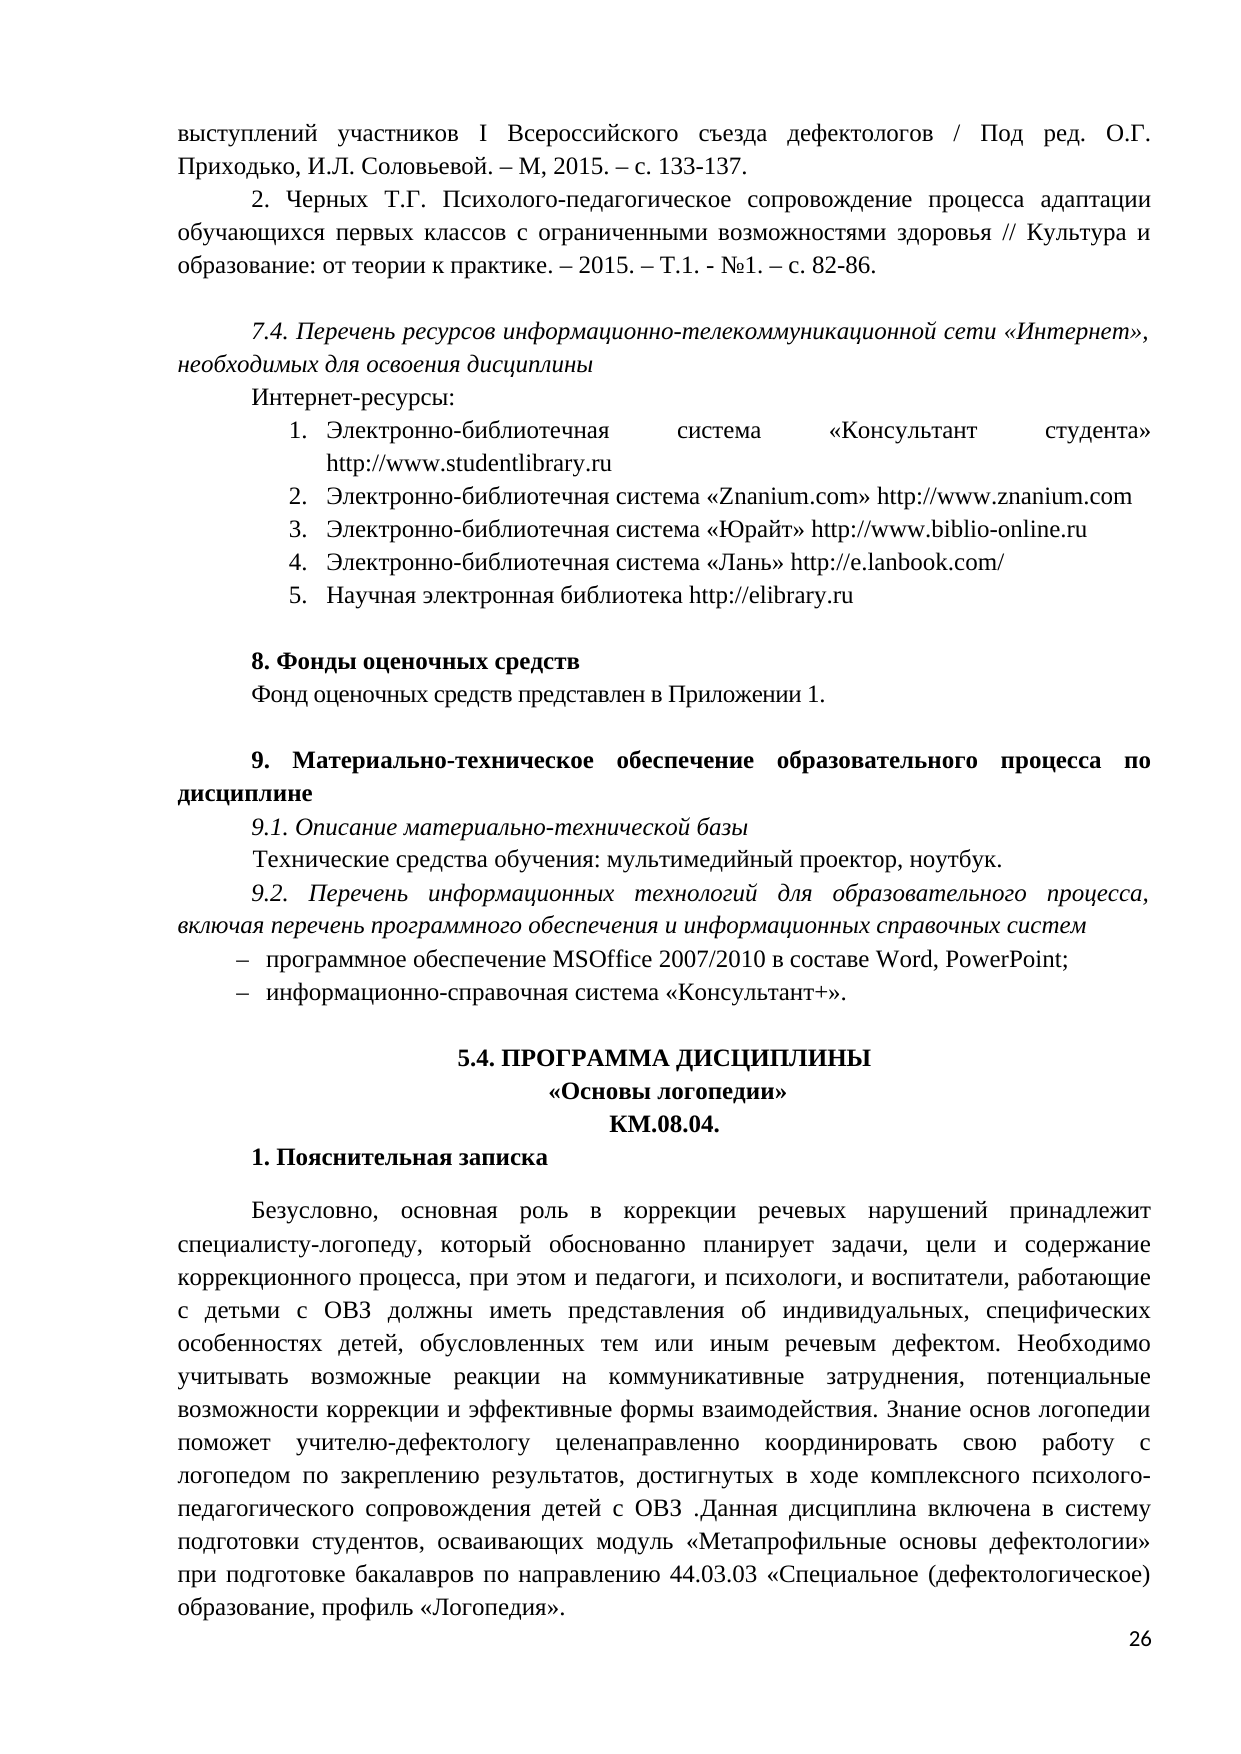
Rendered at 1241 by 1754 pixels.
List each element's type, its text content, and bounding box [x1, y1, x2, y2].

list Электронно-библиотечная система «Znanium.com» http://www.znanium.com [288, 481, 1152, 510]
text КМ.08.04. [177, 1109, 1152, 1137]
list Электронно-библиотечная система «Юрайт» http://www.biblio-online.ru [288, 514, 1152, 543]
text 7.4. Перечень ресурсов информационно-телекоммуникационной сети «Интернет», необходимых для освоения дисциплины [177, 316, 1152, 378]
text 9. Материально-техническое обеспечение образовательного процесса по дисциплине [177, 746, 1152, 807]
list Научная электронная библиотека http://elibrary.ru [288, 580, 1152, 609]
text Безусловно, основная роль в коррекции речевых нарушений принадлежит специалисту-логопеду, который обоснованно планирует задачи, цели и содержание коррекционного процесса, при этом и педагоги, и психологи, и воспитатели, работающие с детьми с ОВЗ должны иметь представления об индивидуальных, специфических особенностях детей, обусловленных тем или иным речевым дефектом. Необходимо учитывать возможные реакции на коммуникативные затруднения, потенциальные возможности коррекции и эффективные формы взаимодействия. Знание основ логопедии поможет учителю-дефектологу целенаправленно координировать свою работу с логопедом по закреплению результатов, достигнутых в ходе комплексного психолого-педагогического сопровождения детей с ОВЗ .Данная дисциплина включена в систему подготовки студентов, осваивающих модуль «Метапрофильные основы дефектологии» при подготовке бакалавров по направлению 44.03.03 «Специальное (дефектологическое) образование, профиль «Логопедия». [177, 1196, 1152, 1621]
text 2. Черных Т.Г. Психолого-педагогическое сопровождение процесса адаптации обучающихся первых классов с ограниченными возможностями здоровья // Культура и образование: от теории к практике. – 2015. – Т.1. - №1. – с. 82-86. [177, 184, 1152, 279]
text 9.1. Описание материально-технической базы [177, 812, 1152, 840]
list Электронно-библиотечная система «Лань» http://e.lanbook.com/ [288, 547, 1152, 576]
text 5.4. ПРОГРАММА ДИСЦИПЛИНЫ [177, 1043, 1152, 1071]
text 8. Фонды оценочных средств [177, 646, 1152, 675]
text Интернет-ресурсы: [177, 382, 1152, 411]
text «Основы логопедии» [177, 1076, 1152, 1104]
list программное обеспечение MSOffice 2007/2010 в составе Word, PowerPoint; [236, 944, 1152, 972]
text Технические средства обучения: мультимедийный проектор, ноутбук. [177, 844, 1152, 873]
list информационно-справочная система «Консультант+». [236, 977, 1152, 1005]
text 1. Пояснительная записка [177, 1142, 1152, 1171]
text Фонд оценочных средств представлен в Приложении 1. [177, 679, 1152, 708]
list Электронно-библиотечная система «Консультант студента» http://www.studentlibrary.ru [288, 415, 1152, 477]
text 9.2. Перечень информационных технологий для образовательного процесса, включая перечень программного обеспечения и информационных справочных систем [177, 878, 1152, 939]
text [177, 118, 1152, 180]
